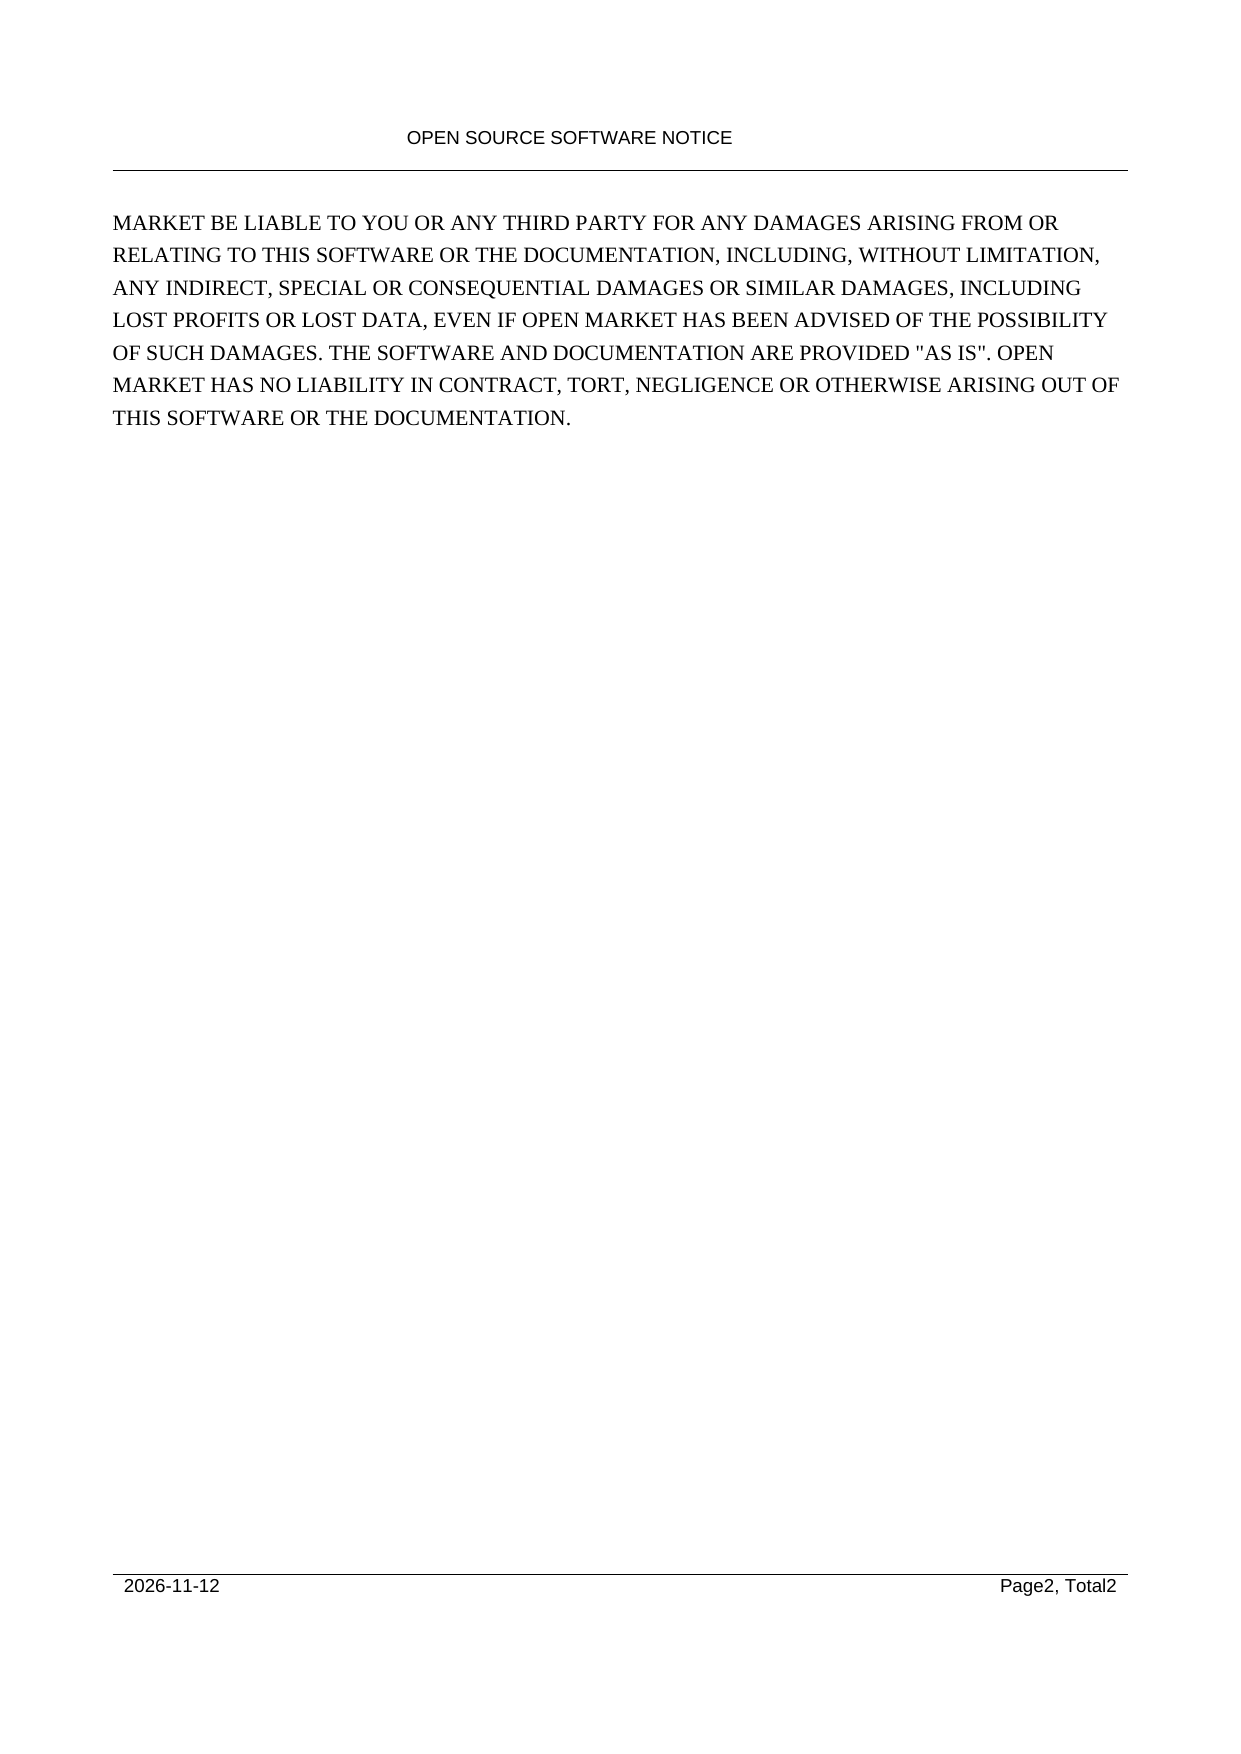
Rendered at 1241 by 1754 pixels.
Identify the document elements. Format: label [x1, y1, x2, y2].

text [112, 206, 1128, 434]
